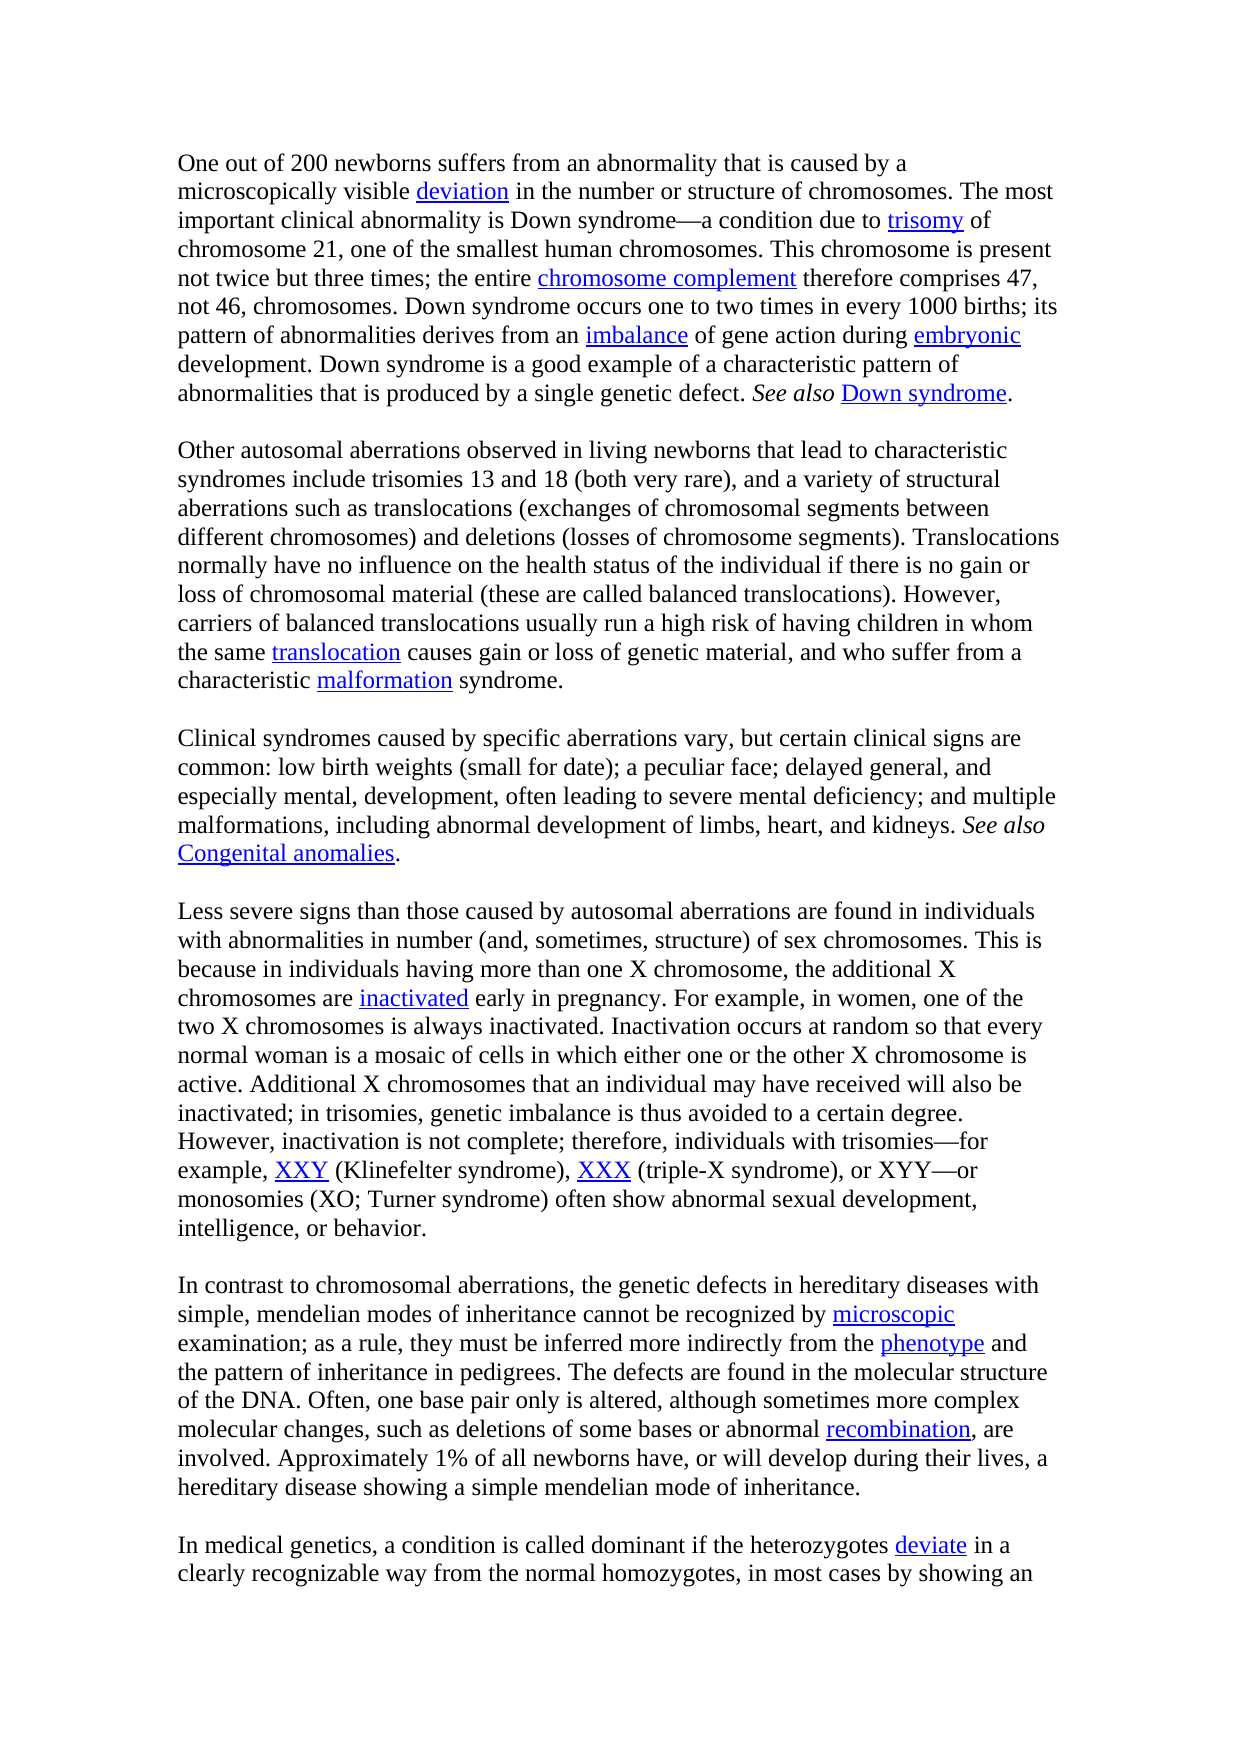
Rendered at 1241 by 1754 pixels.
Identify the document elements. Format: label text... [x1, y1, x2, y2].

text Other autosomal aberrations observed in living newborns that lead to characteristic syndromes include trisomies 13 and 18 (both very rare), and a variety of structural aberrations such as translocations (exchanges of chromosomal segments between different chromosomes) and deletions (losses of chromosome segments). Translocations normally have no influence on the health status of the individual if there is no gain or loss of chromosomal material (these are called balanced translocations). However, carriers of balanced translocations usually run a high risk of having children in whom the same translocation causes gain or loss of genetic material, and who suffer from a characteristic malformation syndrome. [177, 436, 1063, 694]
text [177, 1530, 1063, 1587]
text One out of 200 newborns suffers from an abnormality that is caused by a microscopically visible deviation in the number or structure of chromosomes. The most important clinical abnormality is Down syndrome—a condition due to trisomy of chromosome 21, one of the smallest human chromosomes. This chromosome is present not twice but three times; the entire chromosome complement therefore comprises 47, not 46, chromosomes. Down syndrome occurs one to two times in every 1000 births; its pattern of abnormalities derives from an imbalance of gene action during embryonic development. Down syndrome is a good example of a characteristic pattern of abnormalities that is produced by a single genetic defect. See also Down syndrome. [177, 148, 1063, 406]
text In contrast to chromosomal aberrations, the genetic defects in hereditary diseases with simple, mendelian modes of inheritance cannot be recognized by microscopic examination; as a rule, they must be inferred more indirectly from the phenotype and the pattern of inheritance in pedigrees. The defects are found in the molecular structure of the DNA. Often, one base pair only is altered, although sometimes more complex molecular changes, such as deletions of some bases or abnormal recombination, are involved. Approximately 1% of all newborns have, or will develop during their lives, a hereditary disease showing a simple mendelian mode of inheritance. [177, 1271, 1063, 1501]
text Less severe signs than those caused by autosomal aberrations are found in individuals with abnormalities in number (and, sometimes, structure) of sex chromosomes. This is because in individuals having more than one X chromosome, the additional X chromosomes are inactivated early in pregnancy. For example, in women, one of the two X chromosomes is always inactivated. Inactivation occurs at random so that every normal woman is a mosaic of cells in which either one or the other X chromosome is active. Additional X chromosomes that an individual may have received will also be inactivated; in trisomies, genetic imbalance is thus avoided to a certain degree. However, inactivation is not complete; therefore, individuals with trisomies—for example, XXY (Klinefelter syndrome), XXX (triple-X syndrome), or XYY—or monosomies (XO; Turner syndrome) often show abnormal sexual development, intelligence, or behavior. [177, 896, 1063, 1241]
text Clinical syndromes caused by specific aberrations vary, but certain clinical signs are common: low birth weights (small for date); a peculiar face; delayed general, and especially mental, development, often leading to severe mental deficiency; and multiple malformations, including abnormal development of limbs, heart, and kidneys. See also Congenital anomalies. [177, 723, 1063, 867]
